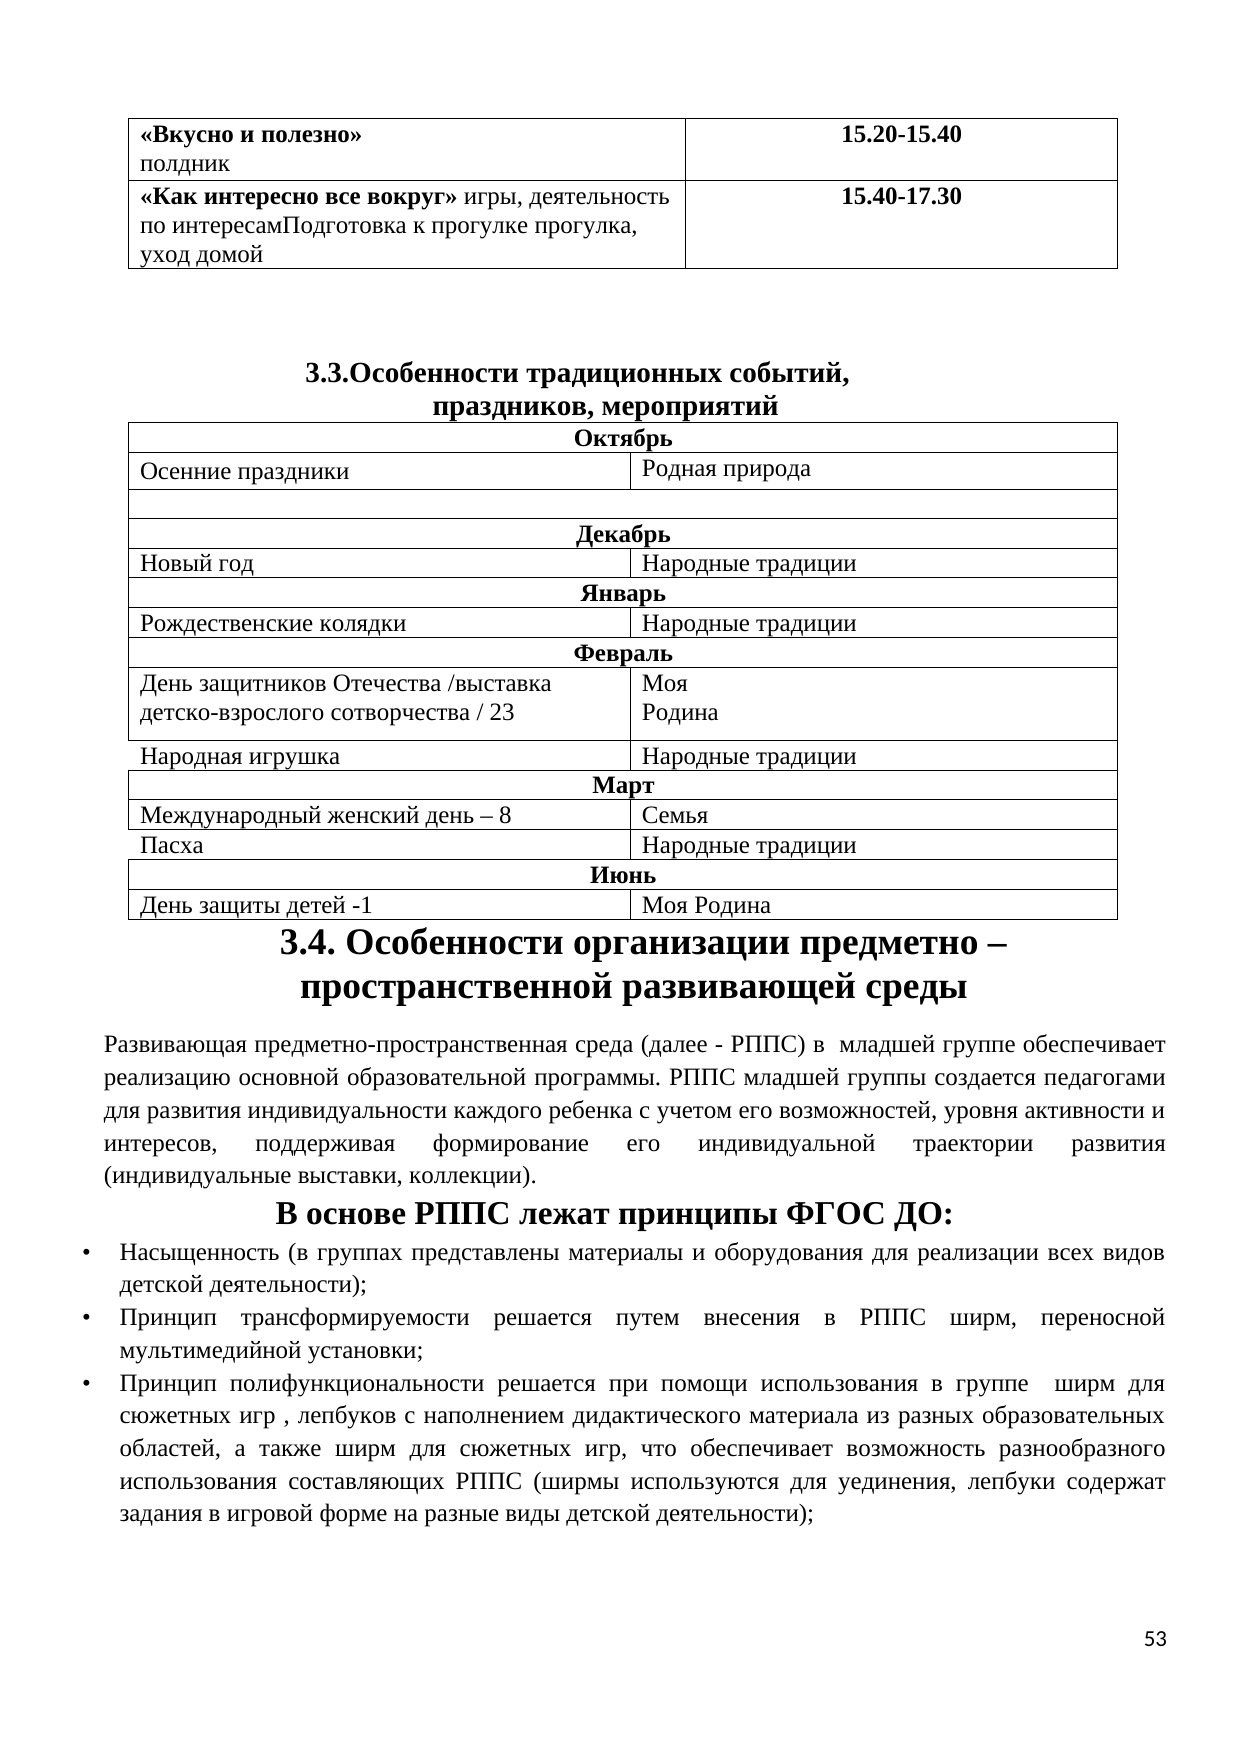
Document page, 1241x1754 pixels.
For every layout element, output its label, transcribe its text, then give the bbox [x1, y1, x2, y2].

table_cell Народная игрушка [129, 741, 630, 769]
table_cell Осенние праздники [129, 453, 630, 489]
table_cell «Как интересно все вокруг» игры, деятельность по интересамПодготовка к прогулке прогулка, уход домой [129, 181, 685, 268]
table_cell Февраль [129, 638, 1117, 667]
table_cell Декабрь [129, 519, 1117, 547]
table_cell Моя Родина [631, 668, 1117, 740]
text В основе РППС лежат принципы ФГОС ДО: [44, 1193, 1167, 1231]
table_cell День защитников Отечества /выставка детско-взрослого сотворчества / 23 [129, 668, 630, 740]
table_header Октябрь [129, 423, 1117, 452]
table_cell Народные традиции [631, 741, 1117, 769]
table_cell Родная природа [631, 453, 1117, 489]
table_cell Июнь [129, 860, 1117, 889]
table_cell Моя Родина [631, 890, 1117, 918]
table_cell [129, 490, 1117, 518]
table_cell Народные традиции [631, 549, 1117, 577]
table_cell Новый год [129, 549, 630, 577]
text праздников, мероприятий [44, 388, 1167, 422]
table_cell «Вкусно и полезно» полдник [129, 119, 685, 180]
text 3.4. Особенности организации предметно – пространственной развивающей среды [103, 919, 1164, 1007]
table_cell Международный женский день – 8 [129, 800, 630, 829]
table_cell Пасха [129, 830, 630, 859]
table_cell Январь [129, 578, 1117, 607]
table_cell День защиты детей -1 [129, 890, 630, 918]
table_cell Народные традиции [631, 830, 1117, 859]
table_cell Март [129, 771, 1117, 799]
table_cell 15.40-17.30 [686, 181, 1117, 268]
table_cell Семья [631, 800, 1117, 829]
table_cell 15.20-15.40 [686, 119, 1117, 180]
table_cell Рождественские колядки [129, 608, 630, 637]
list Принцип трансформируемости решается путем внесения в РППС ширм, переносной мультимедийной установки; [82, 1302, 1167, 1364]
table_cell Народные традиции [631, 608, 1117, 637]
text 3.3.Особенности традиционных событий, [0, 355, 1167, 388]
list Принцип полифункциональности решается при помощи использования в группе ширм для сюжетных игр , лепбуков с наполнением дидактического материала из разных образовательных областей, а также ширм для сюжетных игр, что обеспечивает возможность разнообразного использования составляющих РППС (ширмы используются для уединения, лепбуки содержат задания в игровой форме на разные виды детской деятельности); [82, 1368, 1167, 1527]
text Развивающая предметно-пространственная среда (далее - РППС) в младшей группе обеспечивает реализацию основной образовательной программы. РППС младшей группы создается педагогами для развития индивидуальности каждого ребенка с учетом его возможностей, уровня активности и интересов, поддерживая формирование его индивидуальной траектории развития (индивидуальные выставки, коллекции). [103, 1029, 1167, 1189]
list Насыщенность (в группах представлены материалы и оборудования для реализации всех видов детской деятельности); [82, 1237, 1167, 1298]
